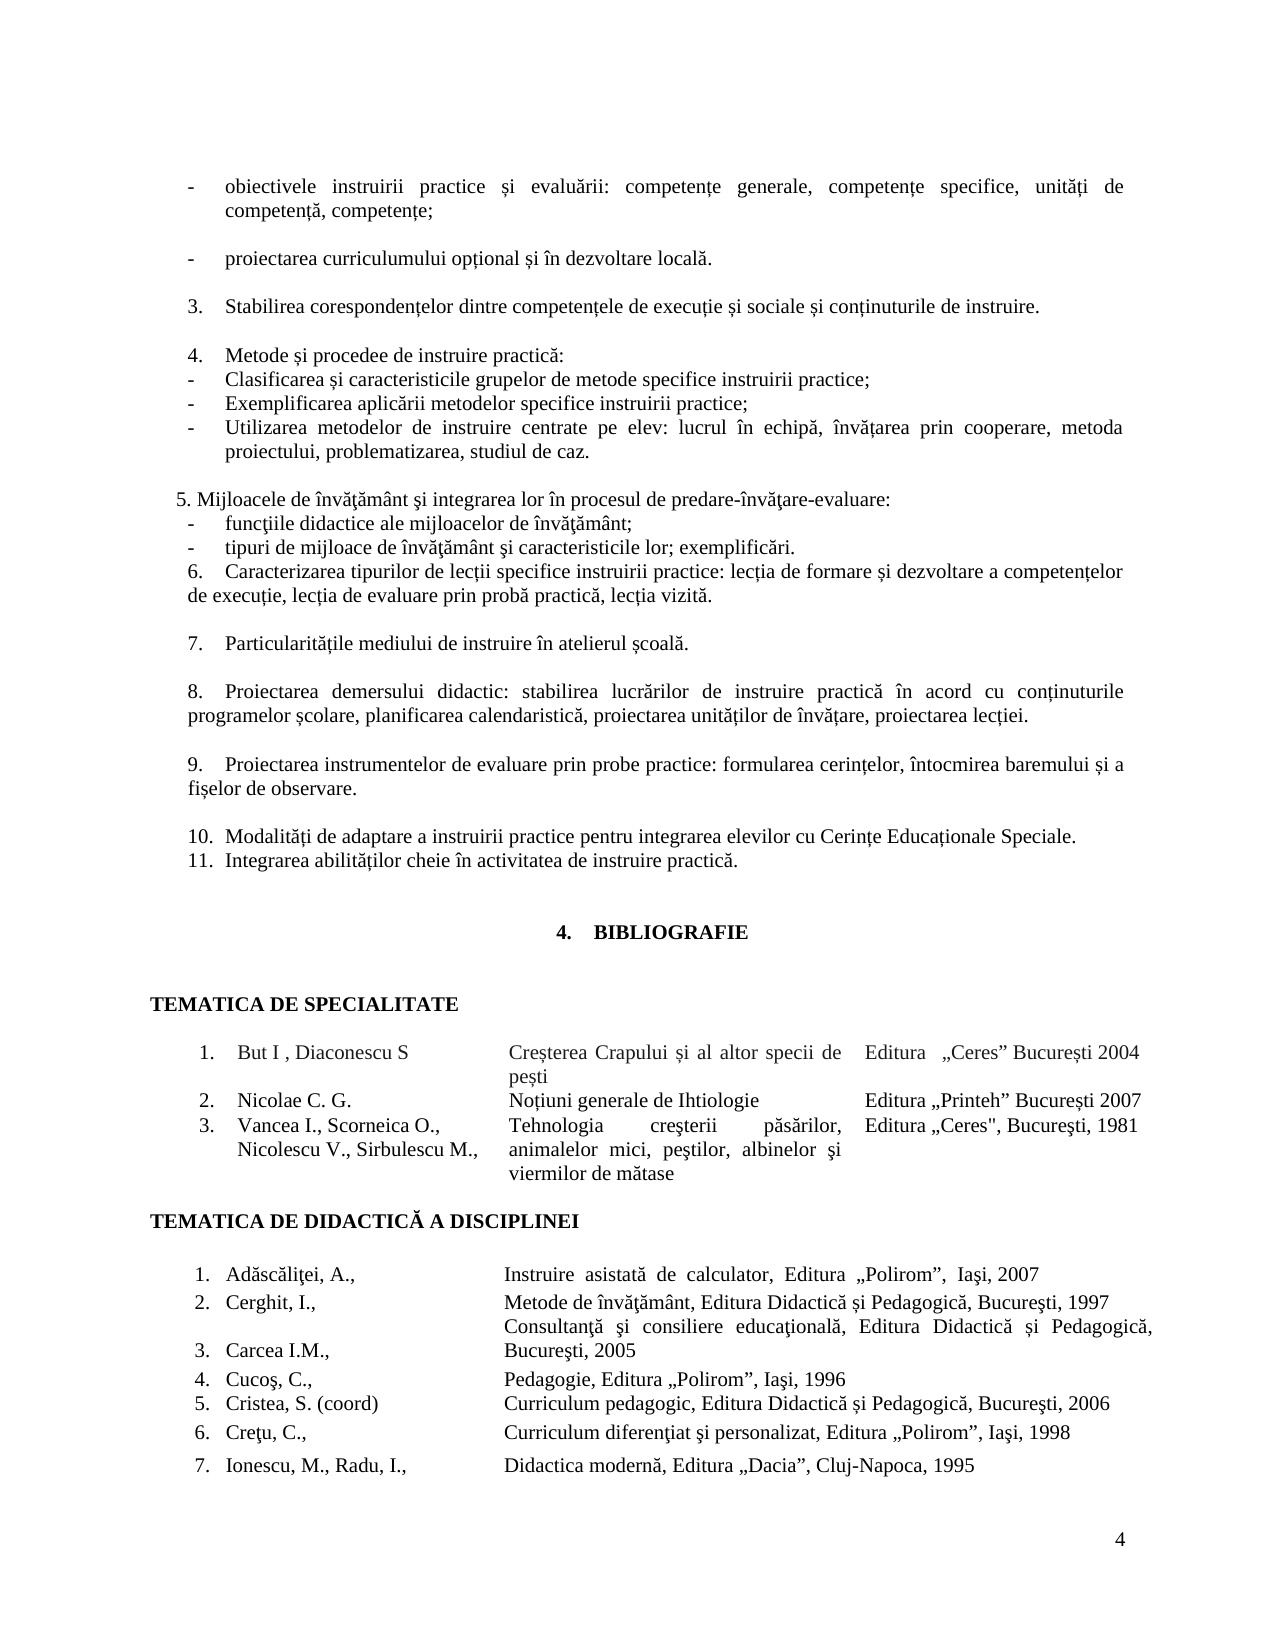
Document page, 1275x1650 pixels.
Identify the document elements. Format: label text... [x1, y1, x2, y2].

list Proiectarea instrumentelor de evaluare prin probe practice: formularea cerințelor, întocmirea baremului și a fișelor de observare. [187, 752, 1125, 800]
table_cell Editura „Ceres", Bucureşti, 1981 [853, 1113, 1153, 1185]
text TEMATICA DE SPECIALITATE [150, 992, 1125, 1016]
list obiectivele instruirii practice și evaluării: competențe generale, competențe specifice, unități de competență, competențe; [187, 174, 1125, 222]
table_header 1. [179, 1257, 226, 1286]
list Particularitățile mediului de instruire în atelierul școală. [187, 631, 1125, 655]
table_cell 3. [179, 1314, 226, 1362]
table_cell Editura „Printeh” București 2007 [853, 1089, 1153, 1112]
list Stabilirea corespondențelor dintre competențele de execuție și sociale și conținuturile de instruire. [187, 294, 1125, 318]
table_cell Carcea I.M., [226, 1314, 504, 1362]
list Exemplificarea aplicării metodelor specifice instruirii practice; [187, 391, 1125, 415]
table_cell Vancea I., Scorneica O., Nicolescu V., Sirbulescu M., [226, 1113, 497, 1185]
table_cell 2. [188, 1089, 226, 1112]
list Caracterizarea tipurilor de lecții specifice instruirii practice: lecția de formare și dezvoltare a competențelor de execuție, lecția de evaluare prin probă practică, lecția vizită. [187, 559, 1125, 607]
text 5. Mijloacele de învăţământ şi integrarea lor în procesul de predare-învăţare-evaluare: [150, 487, 1125, 511]
table_cell 2. [179, 1286, 226, 1314]
table_cell 3. [188, 1113, 226, 1185]
table_cell Metode de învăţământ, Editura Didactică și Pedagogică, Bucureşti, 1997 [504, 1286, 1153, 1314]
table_cell Curriculum pedagogic, Editura Didactică și Pedagogică, Bucureşti, 2006 [504, 1391, 1153, 1420]
table_header Editura „Ceres” București 2004 [853, 1040, 1153, 1088]
list Integrarea abilităților cheie în activitatea de instruire practică. [187, 848, 1125, 872]
table_cell Nicolae C. G. [226, 1089, 497, 1112]
list Proiectarea demersului didactic: stabilirea lucrărilor de instruire practică în acord cu conținuturile programelor școlare, planificarea calendaristică, proiectarea unităților de învățare, proiectarea lecției. [187, 679, 1125, 727]
table_header Creșterea Crapului și al altor specii de pești [498, 1040, 853, 1088]
table_cell Pedagogie, Editura „Polirom”, Iaşi, 1996 [504, 1363, 1153, 1391]
table_header Adăscăliţei, A., [226, 1257, 504, 1286]
list proiectarea curriculumului opțional și în dezvoltare locală. [187, 246, 1125, 270]
table_header Instruire asistată de calculator, Editura „Polirom”, Iaşi, 2007 [504, 1257, 1153, 1286]
list Metode și procedee de instruire practică: [187, 342, 1125, 367]
list Modalități de adaptare a instruirii practice pentru integrarea elevilor cu Cerințe Educaționale Speciale. [187, 824, 1125, 848]
table_cell 5. [179, 1391, 226, 1420]
table_cell 7. [179, 1449, 226, 1477]
list Utilizarea metodelor de instruire centrate pe elev: lucrul în echipă, învățarea prin cooperare, metoda proiectului, problematizarea, studiul de caz. [187, 415, 1125, 463]
table_cell Cristea, S. (coord) [226, 1391, 504, 1420]
table_cell Didactica modernă, Editura „Dacia”, Cluj-Napoca, 1995 [504, 1449, 1153, 1477]
list funcţiile didactice ale mijloacelor de învăţământ; [187, 511, 1125, 535]
table_header 1. [188, 1040, 226, 1088]
table_cell Cucoş, C., [226, 1363, 504, 1391]
table_cell 4. [179, 1363, 226, 1391]
list tipuri de mijloace de învăţământ şi caracteristicile lor; exemplificări. [187, 535, 1125, 559]
table_cell 6. [179, 1420, 226, 1449]
table_cell Creţu, C., [226, 1420, 504, 1449]
table_cell Noțiuni generale de Ihtiologie [498, 1089, 853, 1112]
table_header But I , Diaconescu S [226, 1040, 497, 1088]
table_cell Cerghit, I., [226, 1286, 504, 1314]
table_cell Consultanţă şi consiliere educaţională, Editura Didactică și Pedagogică, Bucureşti, 2005 [504, 1314, 1153, 1362]
list Clasificarea și caracteristicile grupelor de metode specifice instruirii practice; [187, 367, 1125, 391]
table_cell Curriculum diferenţiat şi personalizat, Editura „Polirom”, Iaşi, 1998 [504, 1420, 1153, 1449]
table_cell Tehnologia creşterii păsărilor, animalelor mici, peştilor, albinelor şi viermilor de mătase [498, 1113, 853, 1185]
list BIBLIOGRAFIE [179, 920, 1125, 944]
text TEMATICA DE DIDACTICĂ A DISCIPLINEI [150, 1209, 1125, 1233]
table_cell Ionescu, M., Radu, I., [226, 1449, 504, 1477]
